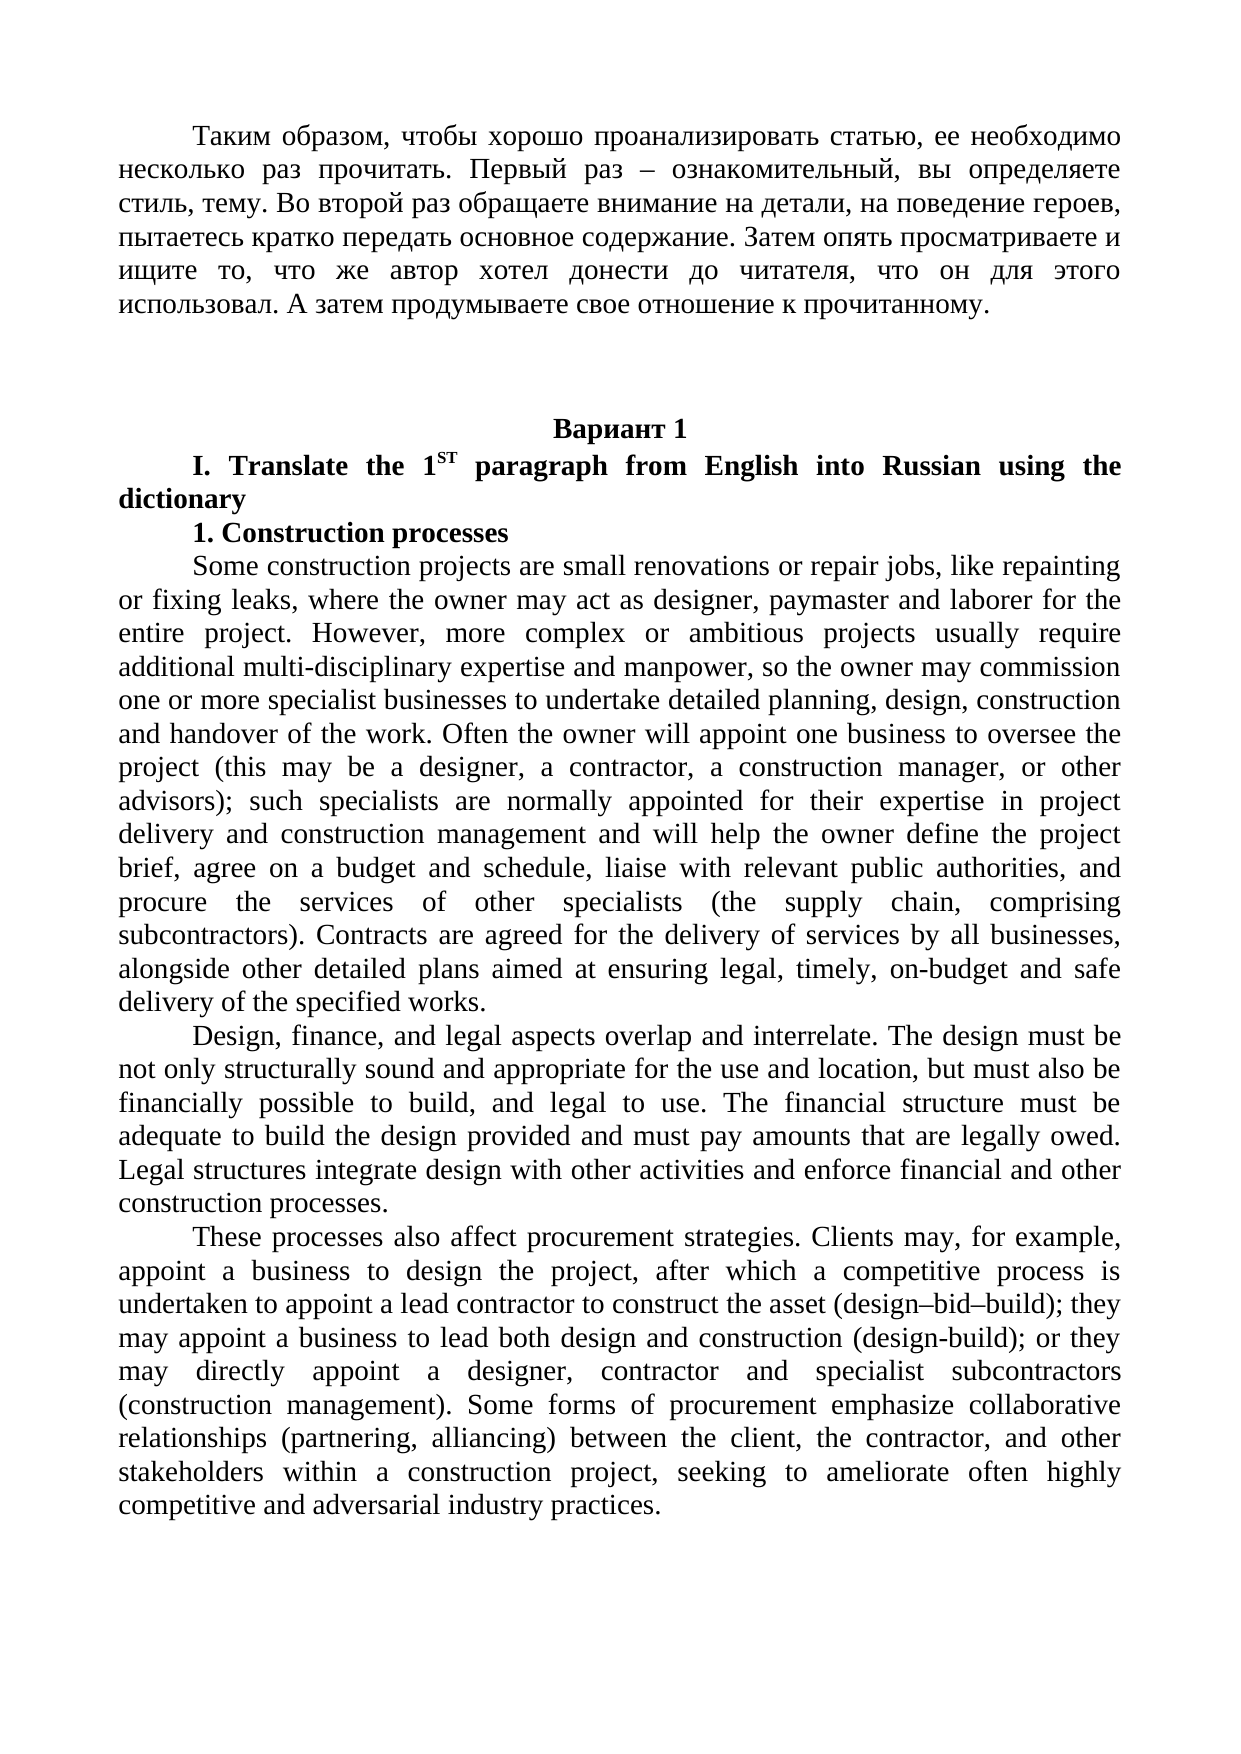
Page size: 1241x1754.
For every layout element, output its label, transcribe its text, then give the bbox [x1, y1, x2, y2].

subtitle Вариант 1 [118, 411, 1122, 445]
text I. Translate the 1ST paragraph from English into Russian using the dictionary [118, 448, 1122, 515]
text These processes also affect procurement strategies. Clients may, for example, appoint a business to design the project, after which a competitive process is undertaken to appoint a lead contractor to construct the asset (design–bid–build); they may appoint a business to lead both design and construction (design-build); or they may directly appoint a designer, contractor and specialist subcontractors (construction management). Some forms of procurement emphasize collaborative relationships (partnering, alliancing) between the client, the contractor, and other stakeholders within a construction project, seeking to ameliorate often highly competitive and adversarial industry practices. [118, 1219, 1122, 1521]
text Some construction projects are small renovations or repair jobs, like repainting or fixing leaks, where the owner may act as designer, paymaster and laborer for the entire project. However, more complex or ambitious projects usually require additional multi-disciplinary expertise and manpower, so the owner may commission one or more specialist businesses to undertake detailed planning, design, construction and handover of the work. Often the owner will appoint one business to oversee the project (this may be a designer, a contractor, a construction manager, or other advisors); such specialists are normally appointed for their expertise in project delivery and construction management and will help the owner define the project brief, agree on a budget and schedule, liaise with relevant public authorities, and procure the services of other specialists (the supply chain, comprising subcontractors). Contracts are agreed for the delivery of services by all businesses, alongside other detailed plans aimed at ensuring legal, timely, on-budget and safe delivery of the specified works. [118, 548, 1122, 1018]
text Design, finance, and legal aspects overlap and interrelate. The design must be not only structurally sound and appropriate for the use and location, but must also be financially possible to build, and legal to use. The financial structure must be adequate to build the design provided and must pay amounts that are legally owed. Legal structures integrate design with other activities and enforce financial and other construction processes. [118, 1018, 1122, 1219]
text 1. Construction processes [118, 515, 1122, 548]
text Таким образом, чтобы хорошо проанализировать статью, ее необходимо несколько раз прочитать. Первый раз – ознакомительный, вы определяете стиль, тему. Во второй раз обращаете внимание на детали, на поведение героев, пытаетесь кратко передать основное содержание. Затем опять просматриваете и ищите то, что же автор хотел донести до читателя, что он для этого использовал. А затем продумываете свое отношение к прочитанному. [118, 118, 1122, 319]
